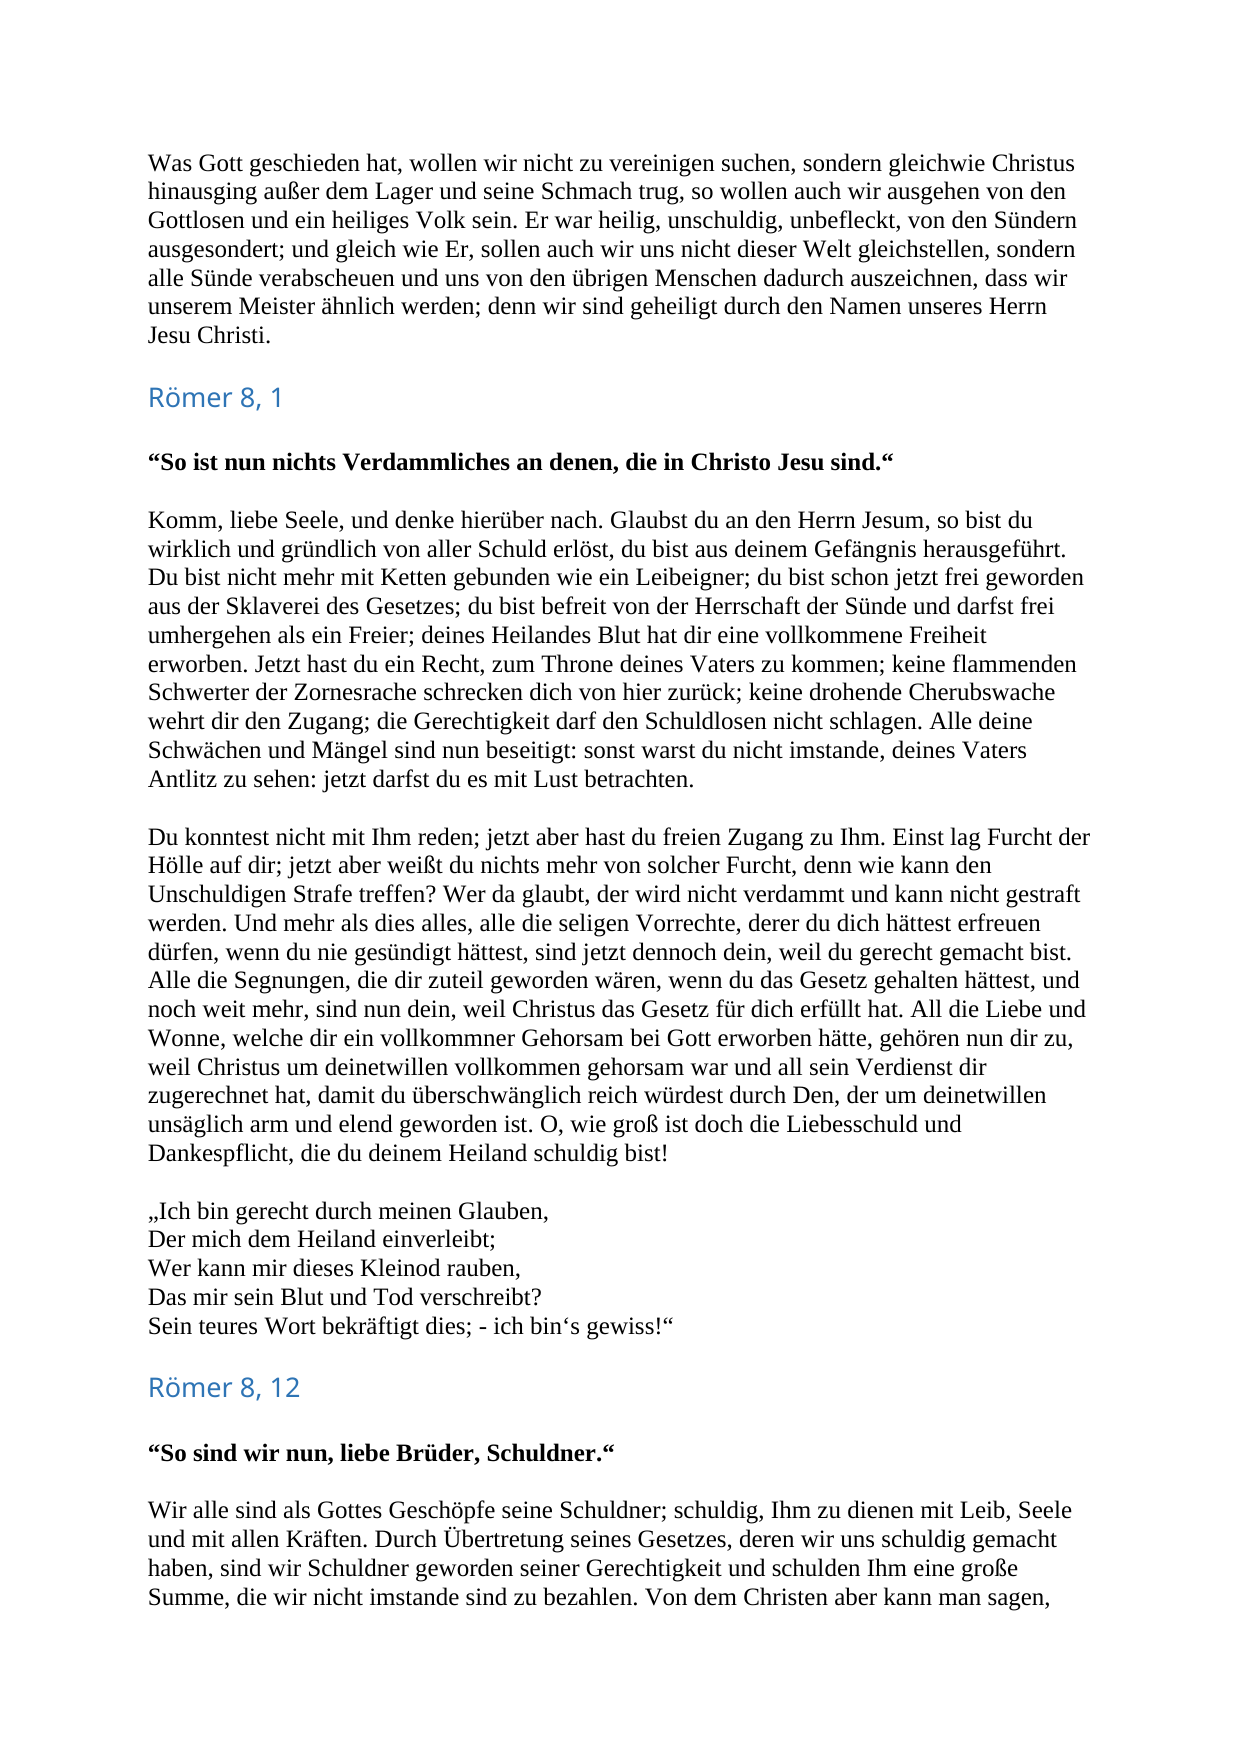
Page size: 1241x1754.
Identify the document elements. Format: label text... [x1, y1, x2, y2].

text „Ich bin gerecht durch meinen Glauben, Der mich dem Heiland einverleibt; Wer kann mir dieses Kleinod rauben, Das mir sein Blut und Tod verschreibt? Sein teures Wort bekräftigt dies; - ich bin‘s gewiss!“ [148, 1196, 1093, 1339]
text Du konntest nicht mit Ihm reden; jetzt aber hast du freien Zugang zu Ihm. Einst lag Furcht der Hölle auf dir; jetzt aber weißt du nichts mehr von solcher Furcht, denn wie kann den Unschuldigen Strafe treffen? Wer da glaubt, der wird nicht verdammt und kann nicht gestraft werden. Und mehr als dies alles, alle die seligen Vorrechte, derer du dich hättest erfreuen dürfen, wenn du nie gesündigt hättest, sind jetzt dennoch dein, weil du gerecht gemacht bist. Alle die Segnungen, die dir zuteil geworden wären, wenn du das Gesetz gehalten hättest, und noch weit mehr, sind nun dein, weil Christus das Gesetz für dich erfüllt hat. All die Liebe und Wonne, welche dir ein vollkommner Gehorsam bei Gott erworben hätte, gehören nun dir zu, weil Christus um deinetwillen vollkommen gehorsam war und all sein Verdienst dir zugerechnet hat, damit du überschwänglich reich würdest durch Den, der um deinetwillen unsäglich arm und elend geworden ist. O, wie groß ist doch die Liebesschuld und Dankespflicht, die du deinem Heiland schuldig bist! [148, 822, 1093, 1167]
text “So ist nun nichts Verdammliches an denen, die in Christo Jesu sind.“ [148, 447, 1093, 476]
subtitle Römer 8, 1 [148, 378, 1093, 415]
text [148, 1496, 1093, 1611]
text Was Gott geschieden hat, wollen wir nicht zu vereinigen suchen, sondern gleichwie Christus hinausging außer dem Lager und seine Schmach trug, so wollen auch wir ausgehen von den Gottlosen und ein heiliges Volk sein. Er war heilig, unschuldig, unbefleckt, von den Sündern ausgesondert; und gleich wie Er, sollen auch wir uns nicht dieser Welt gleichstellen, sondern alle Sünde verabscheuen und uns von den übrigen Menschen dadurch auszeichnen, dass wir unserem Meister ähnlich werden; denn wir sind geheiligt durch den Namen unseres Herrn Jesu Christi. [148, 148, 1093, 349]
text “So sind wir nun, liebe Brüder, Schuldner.“ [148, 1438, 1093, 1466]
text Komm, liebe Seele, und denke hierüber nach. Glaubst du an den Herrn Jesum, so bist du wirklich und gründlich von aller Schuld erlöst, du bist aus deinem Gefängnis herausgeführt. Du bist nicht mehr mit Ketten gebunden wie ein Leibeigner; du bist schon jetzt frei geworden aus der Sklaverei des Gesetzes; du bist befreit von der Herrschaft der Sünde und darfst frei umhergehen als ein Freier; deines Heilandes Blut hat dir eine vollkommene Freiheit erworben. Jetzt hast du ein Recht, zum Throne deines Vaters zu kommen; keine flammenden Schwerter der Zornesrache schrecken dich von hier zurück; keine drohende Cherubswache wehrt dir den Zugang; die Gerechtigkeit darf den Schuldlosen nicht schlagen. Alle deine Schwächen und Mängel sind nun beseitigt: sonst warst du nicht imstande, deines Vaters Antlitz zu sehen: jetzt darfst du es mit Lust betrachten. [148, 505, 1093, 792]
subtitle Römer 8, 12 [148, 1369, 1093, 1406]
